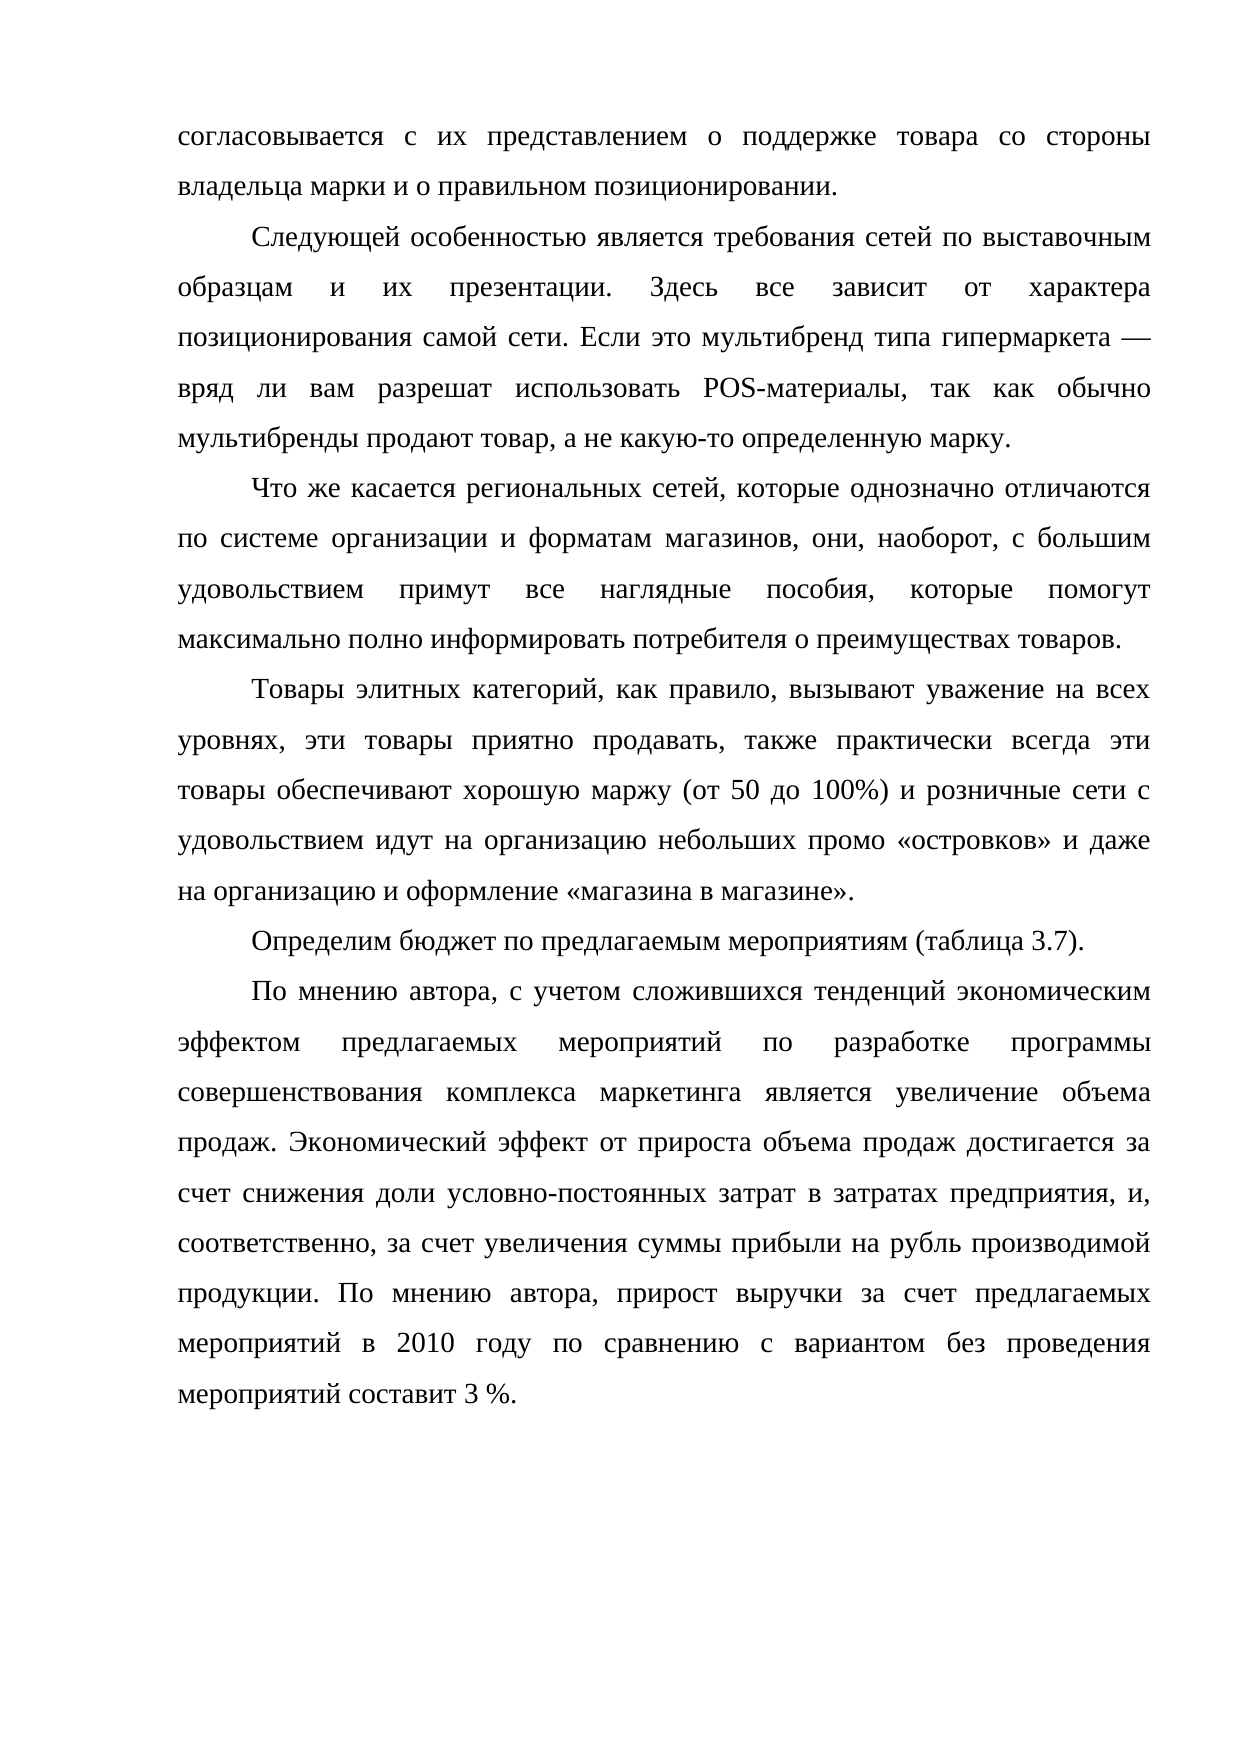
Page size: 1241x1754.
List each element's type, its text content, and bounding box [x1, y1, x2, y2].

text Определим бюджет по предлагаемым мероприятиям (таблица 3.7). [177, 923, 1152, 957]
text По мнению автора, с учетом сложившихся тенденций экономическим эффектом предлагаемых мероприятий по разработке программы совершенствования комплекса маркетинга является увеличение объема продаж. Экономический эффект от прироста объема продаж достигается за счет снижения доли условно-постоянных затрат в затратах предприятия, и, соответственно, за счет увеличения суммы прибыли на рубль производимой продукции. По мнению автора, прирост выручки за счет предлагаемых мероприятий в 2010 году по сравнению с вариантом без проведения мероприятий составит 3 %. [177, 973, 1152, 1409]
text Следующей особенностью является требования сетей по выставочным образцам и их презентации. Здесь все зависит от характера позиционирования самой сети. Если это мультибренд типа гипермаркета — вряд ли вам разрешат использовать POS-материалы, так как обычно мультибренды продают товар, а не какую-то определенную марку. [177, 219, 1152, 453]
text Товары элитных категорий, как правило, вызывают уважение на всех уровнях, эти товары приятно продавать, также практически всегда эти товары обеспечивают хорошую маржу (от 50 до 100%) и розничные сети с удовольствием идут на организацию небольших промо «островков» и даже на организацию и оформление «магазина в магазине». [177, 672, 1152, 906]
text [177, 118, 1152, 202]
text Что же касается региональных сетей, которые однозначно отличаются по системе организации и форматам магазинов, они, наоборот, с большим удовольствием примут все наглядные пособия, которые помогут максимально полно информировать потребителя о преимуществах товаров. [177, 470, 1152, 655]
